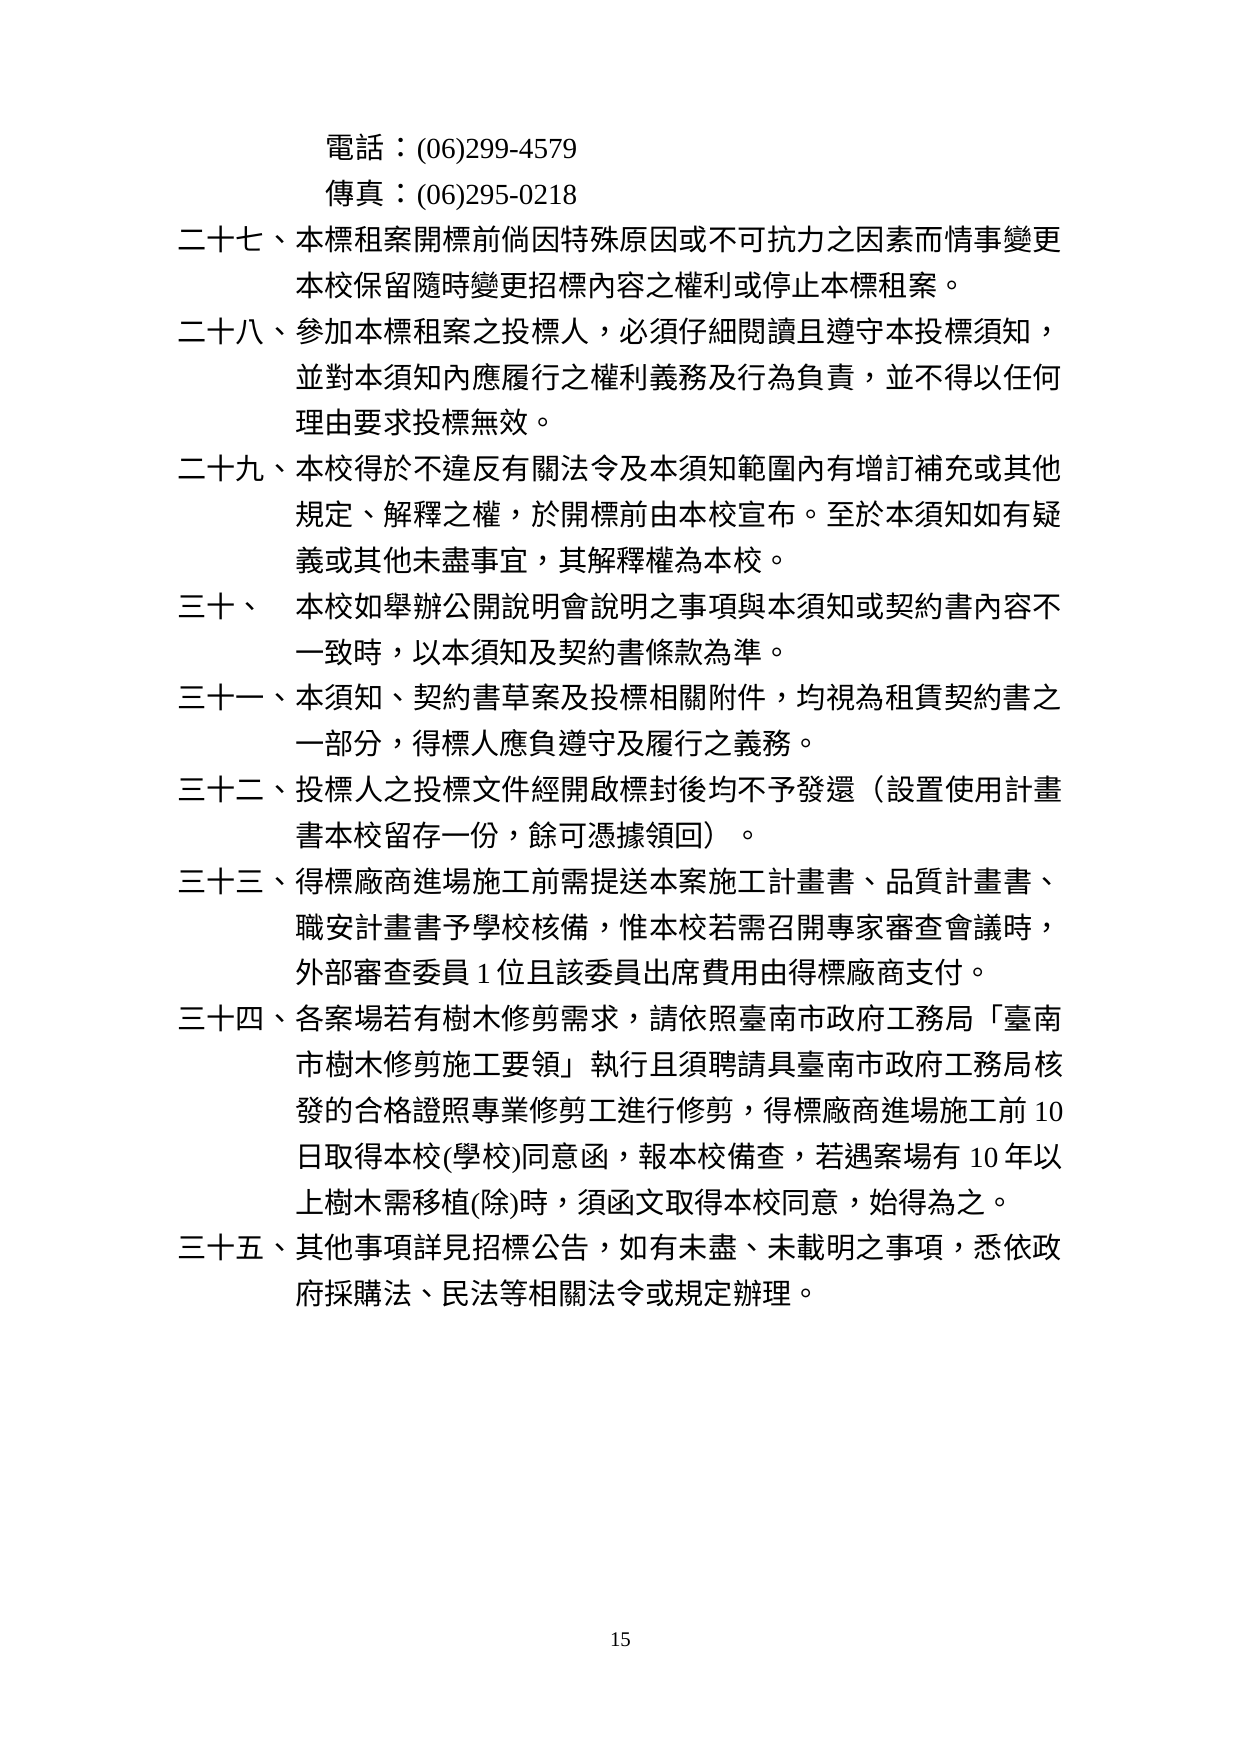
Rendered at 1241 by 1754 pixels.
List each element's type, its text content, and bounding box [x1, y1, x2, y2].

list 本須知、契約書草案及投標相關附件，均視為租賃契約書之一部分，得標人應負遵守及履行之義務。 [177, 672, 1063, 764]
list 本校如舉辦公開說明會說明之事項與本須知或契約書內容不一致時，以本須知及契約書條款為準。 [177, 581, 1063, 672]
list 參加本標租案之投標人，必須仔細閱讀且遵守本投標須知，並對本須知內應履行之權利義務及行為負責，並不得以任何理由要求投標無效。 [177, 306, 1063, 443]
list 各案場若有樹木修剪需求，請依照臺南市政府工務局「臺南市樹木修剪施工要領」執行且須聘請具臺南市政府工務局核發的合格證照專業修剪工進行修剪，得標廠商進場施工前10日取得本校(學校)同意函，報本校備查，若遇案場有10年以上樹木需移植(除)時，須函文取得本校同意，始得為之。 [177, 993, 1063, 1222]
list 本標租案開標前倘因特殊原因或不可抗力之因素而情事變更，本校保留隨時變更招標內容之權利或停止本標租案。 [177, 214, 1063, 306]
list 得標廠商進場施工前需提送本案施工計畫書、品質計畫書、職安計畫書予學校核備，惟本校若需召開專家審查會議時，外部審查委員1位且該委員出席費用由得標廠商支付。 [177, 856, 1063, 993]
text 電話：(06)299-4579 [325, 122, 1063, 168]
text 傳真：(06)295-0218 [325, 168, 1063, 214]
list 本校得於不違反有關法令及本須知範圍內有增訂補充或其他規定、解釋之權，於開標前由本校宣布。至於本須知如有疑義或其他未盡事宜，其解釋權為本校。 [177, 443, 1063, 581]
list 其他事項詳見招標公告，如有未盡、未載明之事項，悉依政府採購法、民法等相關法令或規定辦理。 [177, 1222, 1063, 1314]
list 投標人之投標文件經開啟標封後均不予發還（設置使用計畫書本校留存一份，餘可憑據領回）。 [177, 764, 1063, 856]
